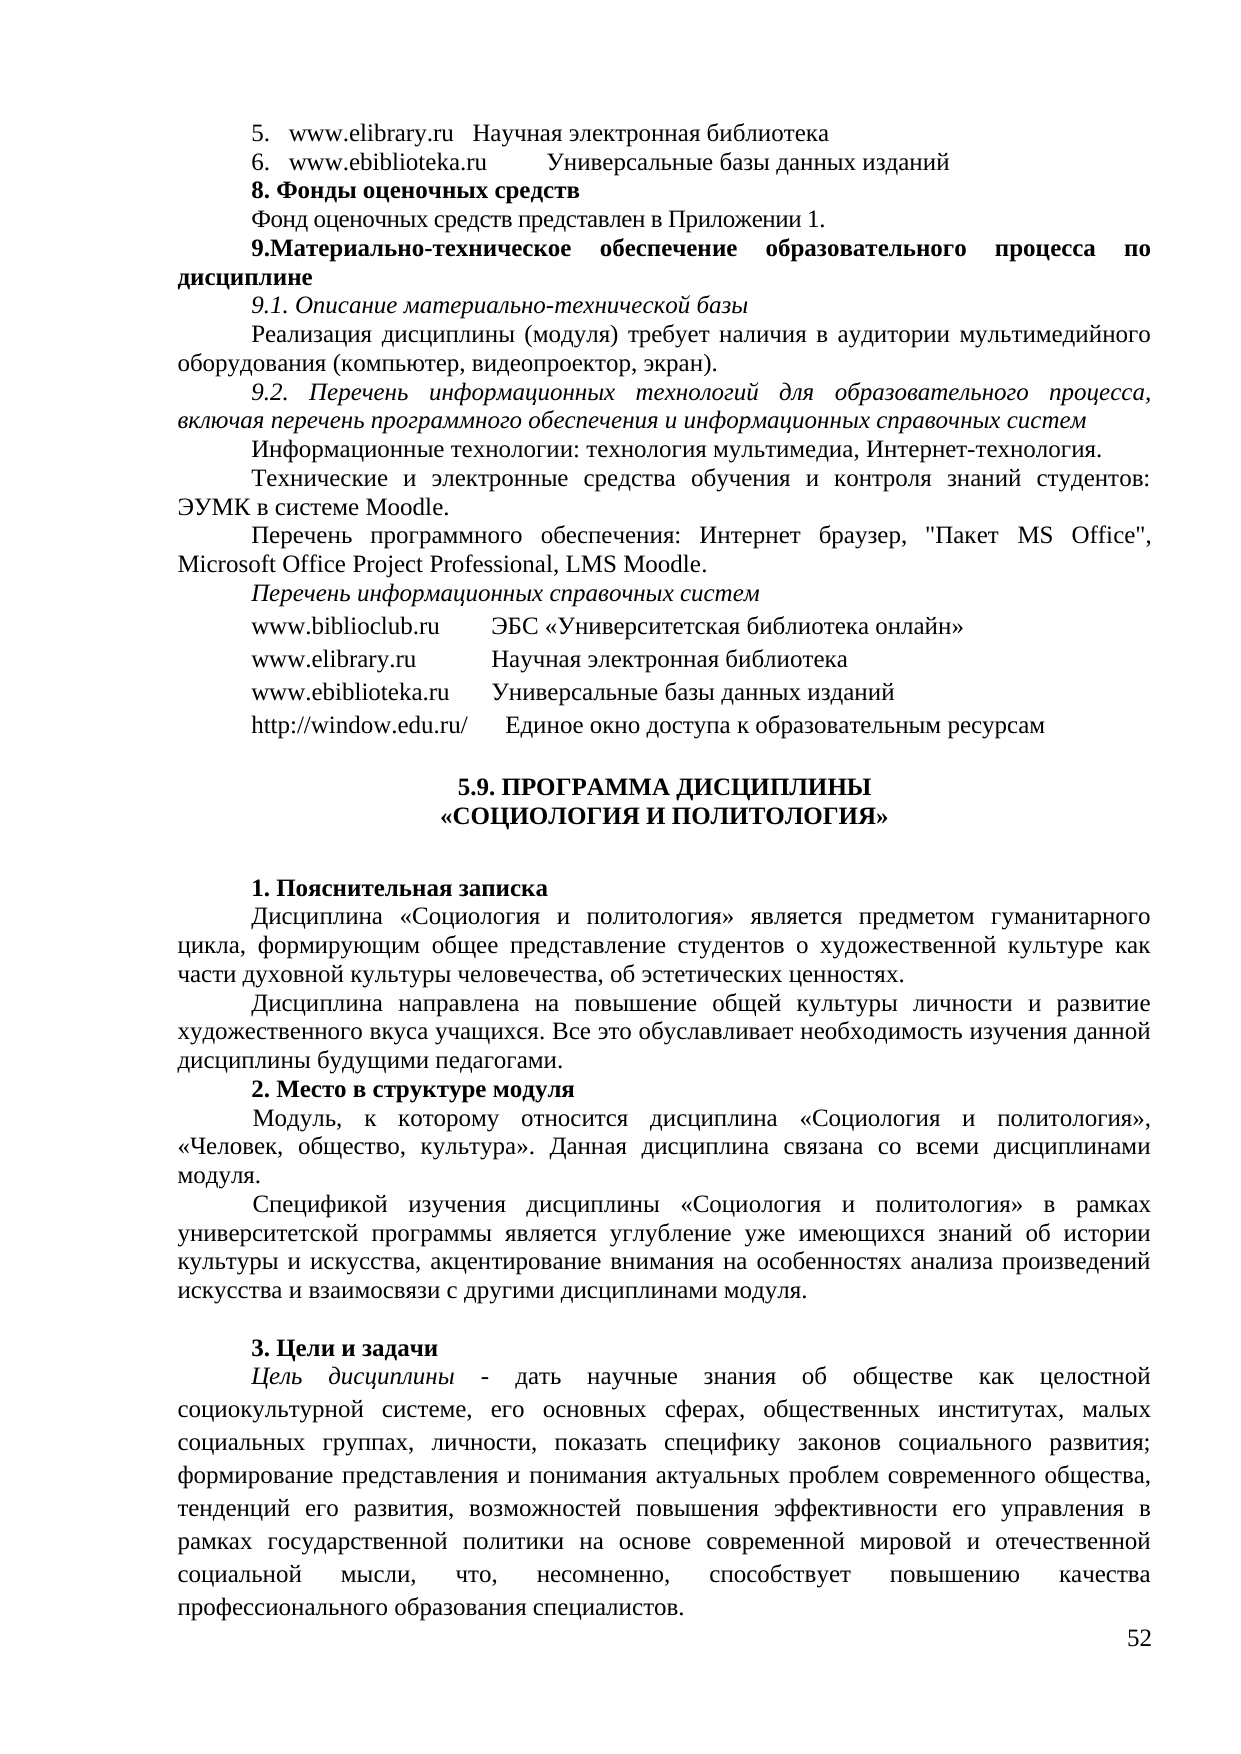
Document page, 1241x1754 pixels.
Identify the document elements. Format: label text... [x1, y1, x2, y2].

text 2. Место в структуре модуля [177, 1074, 1152, 1103]
list www.elibrary.ru Научная электронная библиотека [251, 118, 1152, 147]
text 9.2. Перечень информационных технологий для образовательного процесса, включая перечень программного обеспечения и информационных справочных систем [177, 377, 1152, 434]
text Дисциплина «Социология и политология» является предметом гуманитарного цикла, формирующим общее представление студентов о художественной культуре как части духовной культуры человечества, об эстетических ценностях. [177, 901, 1152, 988]
text www.biblioclub.ru ЭБС «Университетская библиотека онлайн» [177, 611, 1152, 640]
list Модуль, к которому относится дисциплина «Социология и политология», «Человек, общество, культура». Данная дисциплина связана со всеми дисциплинами модуля. [177, 1103, 1152, 1189]
list Цель дисциплины - дать научные знания об обществе как целостной социокультурной системе, его основных сферах, общественных институтах, малых социальных группах, личности, показать специфику законов социального развития; формирование представления и понимания актуальных проблем современного общества, тенденций его развития, возможностей повышения эффективности его управления в рамках государственной политики на основе современной мировой и отечественной социальной мысли, что, несомненно, способствует повышению качества профессионального образования специалистов. [177, 1361, 1152, 1621]
list www.ebiblioteka.ru Универсальные базы данных изданий [251, 147, 1152, 176]
text «СОЦИОЛОГИЯ И ПОЛИТОЛОГИЯ» [177, 801, 1152, 829]
text Информационные технологии: технология мультимедиа, Интернет-технология. [177, 434, 1152, 463]
text Дисциплина направлена на повышение общей культуры личности и развитие художественного вкуса учащихся. Все это обуславливает необходимость изучения данной дисциплины будущими педагогами. [177, 988, 1152, 1074]
text Реализация дисциплины (модуля) требует наличия в аудитории мультимедийного оборудования (компьютер, видеопроектор, экран). [177, 319, 1152, 377]
text www.elibrary.ru Научная электронная библиотека [177, 644, 1152, 673]
text Фонд оценочных средств представлен в Приложении 1. [177, 204, 1152, 233]
text 5.9. ПРОГРАММА ДИСЦИПЛИНЫ [177, 772, 1152, 801]
list Спецификой изучения дисциплины «Социология и политология» в рамках университетской программы является углубление уже имеющихся знаний об истории культуры и искусства, акцентирование внимания на особенностях анализа произведений искусства и взаимосвязи с другими дисциплинами модуля. [177, 1189, 1152, 1304]
text 9.Материально-техническое обеспечение образовательного процесса по дисциплине [177, 233, 1152, 291]
text 3. Цели и задачи [177, 1333, 1152, 1361]
text Перечень информационных справочных систем [177, 578, 1152, 607]
text Технические и электронные средства обучения и контроля знаний студентов: ЭУМК в системе Moodle. [177, 463, 1152, 521]
text www.ebiblioteka.ru Универсальные базы данных изданий [177, 677, 1152, 706]
text 9.1. Описание материально-технической базы [177, 291, 1152, 319]
text 8. Фонды оценочных средств [177, 176, 1152, 204]
text 1. Пояснительная записка [177, 873, 1152, 901]
text Перечень программного обеспечения: Интернет браузер, "Пакет MS Office", Microsoft Office Project Professional, LMS Moodle. [177, 521, 1152, 578]
text http://window.edu.ru/ Единое окно доступа к образовательным ресурсам [177, 710, 1152, 739]
